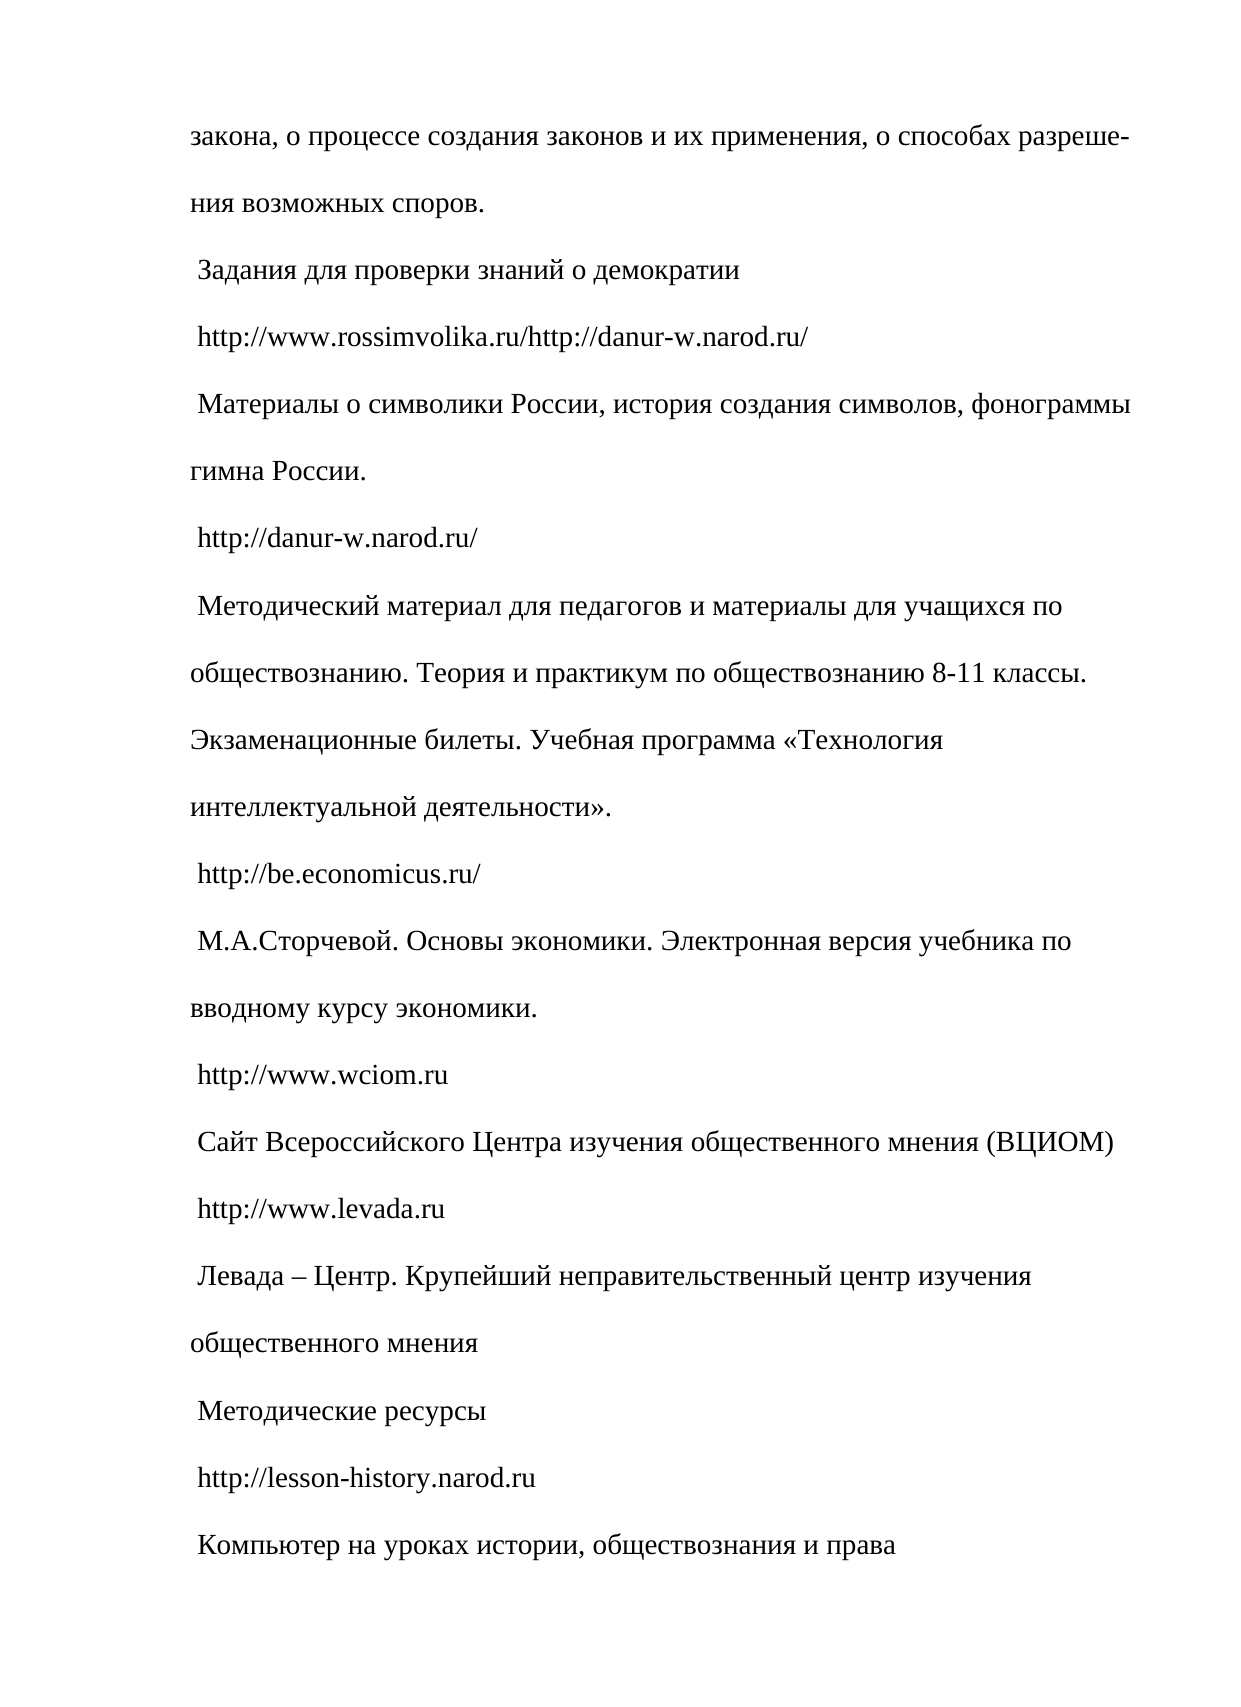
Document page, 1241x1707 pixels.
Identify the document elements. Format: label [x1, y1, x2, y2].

text [190, 118, 1152, 1560]
